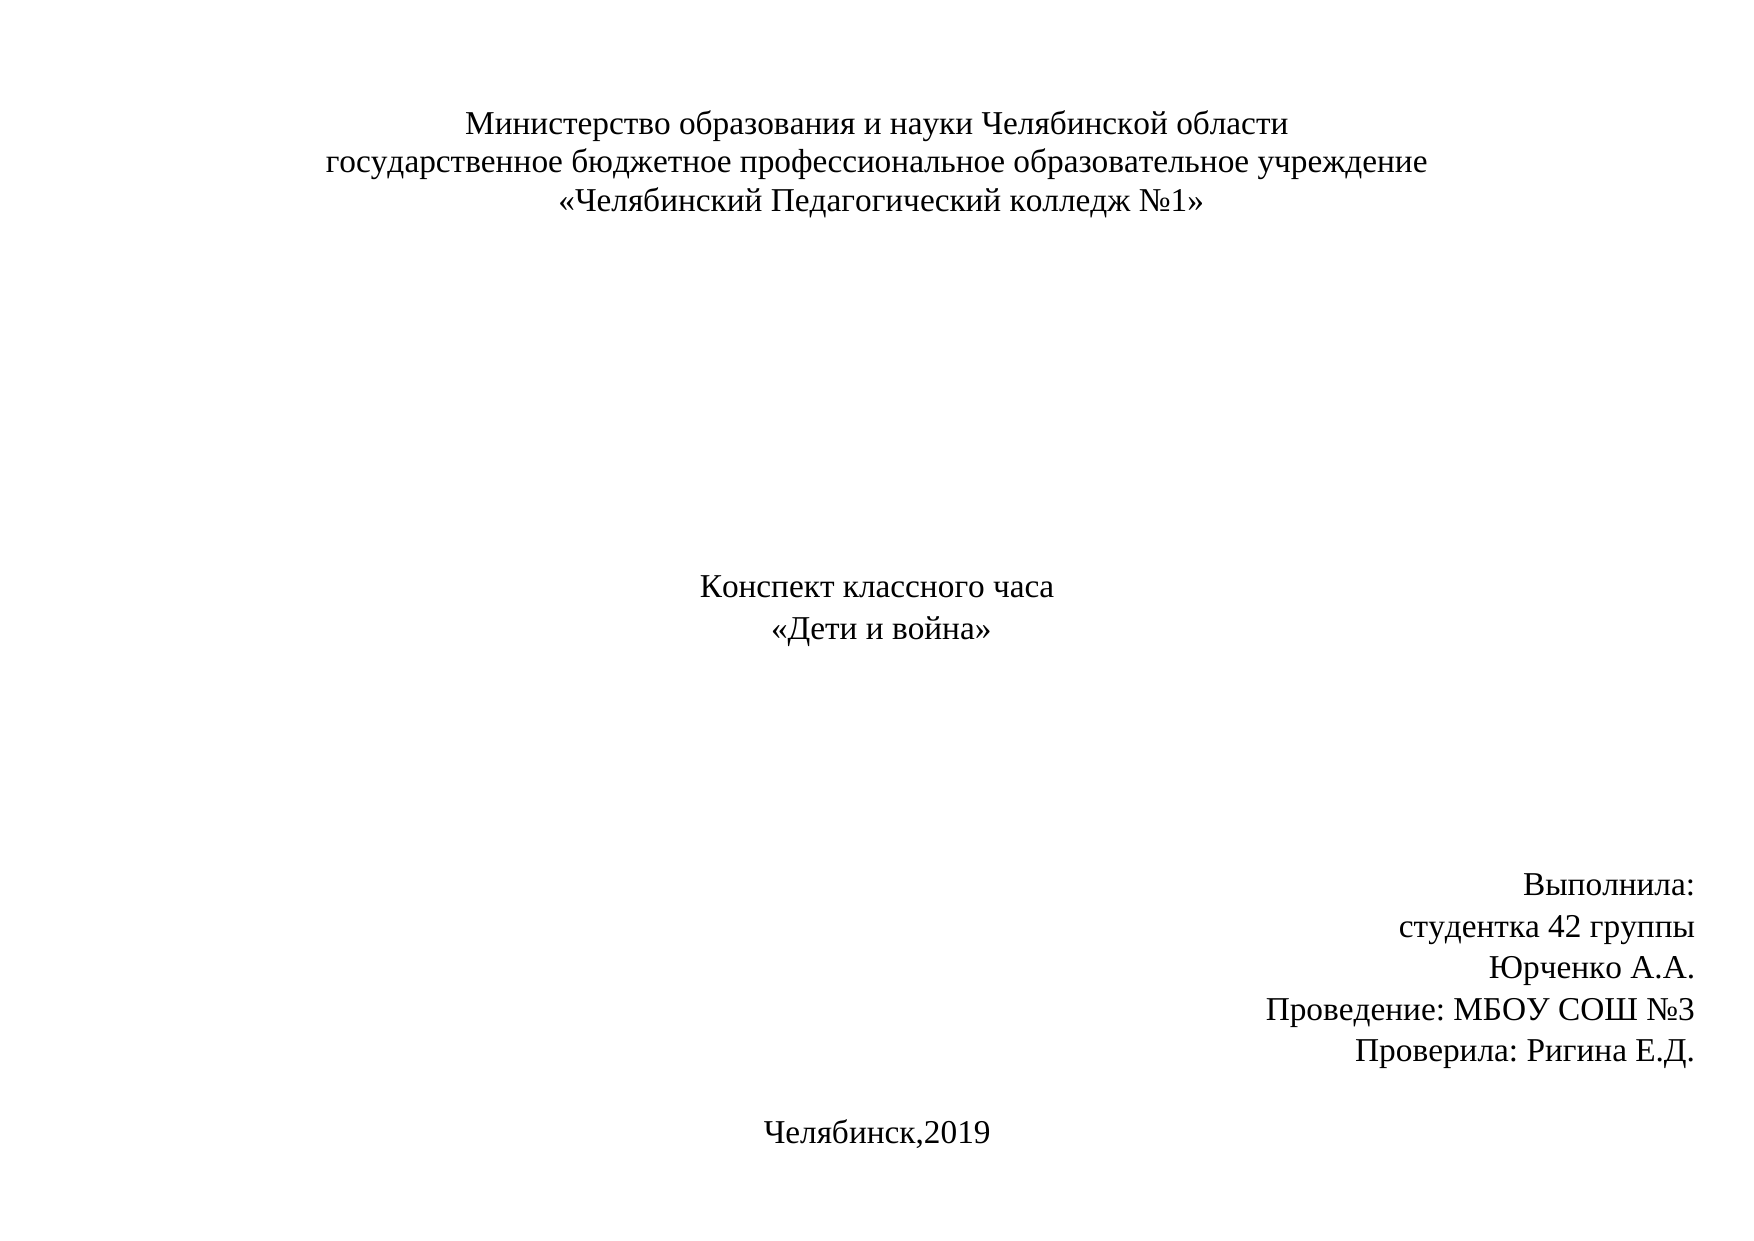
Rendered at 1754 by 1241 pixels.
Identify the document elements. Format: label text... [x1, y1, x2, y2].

text студентка 42 группы [59, 906, 1695, 944]
text Челябинск,2019 [59, 1113, 1695, 1151]
text Министерство образования и науки Челябинской области [59, 103, 1695, 142]
text государственное бюджетное профессиональное образовательное учреждение [59, 142, 1695, 180]
text «Дети и война» [59, 608, 1695, 646]
text Проверила: Ригина Е.Д. [59, 1030, 1695, 1068]
text Выполнила: [59, 865, 1695, 903]
text Конспект классного часа [59, 567, 1695, 605]
text «Челябинский Педагогический колледж №1» [59, 180, 1695, 218]
text Юрченко А.А. [59, 947, 1695, 986]
text Проведение: МБОУ СОШ №3 [59, 989, 1695, 1027]
